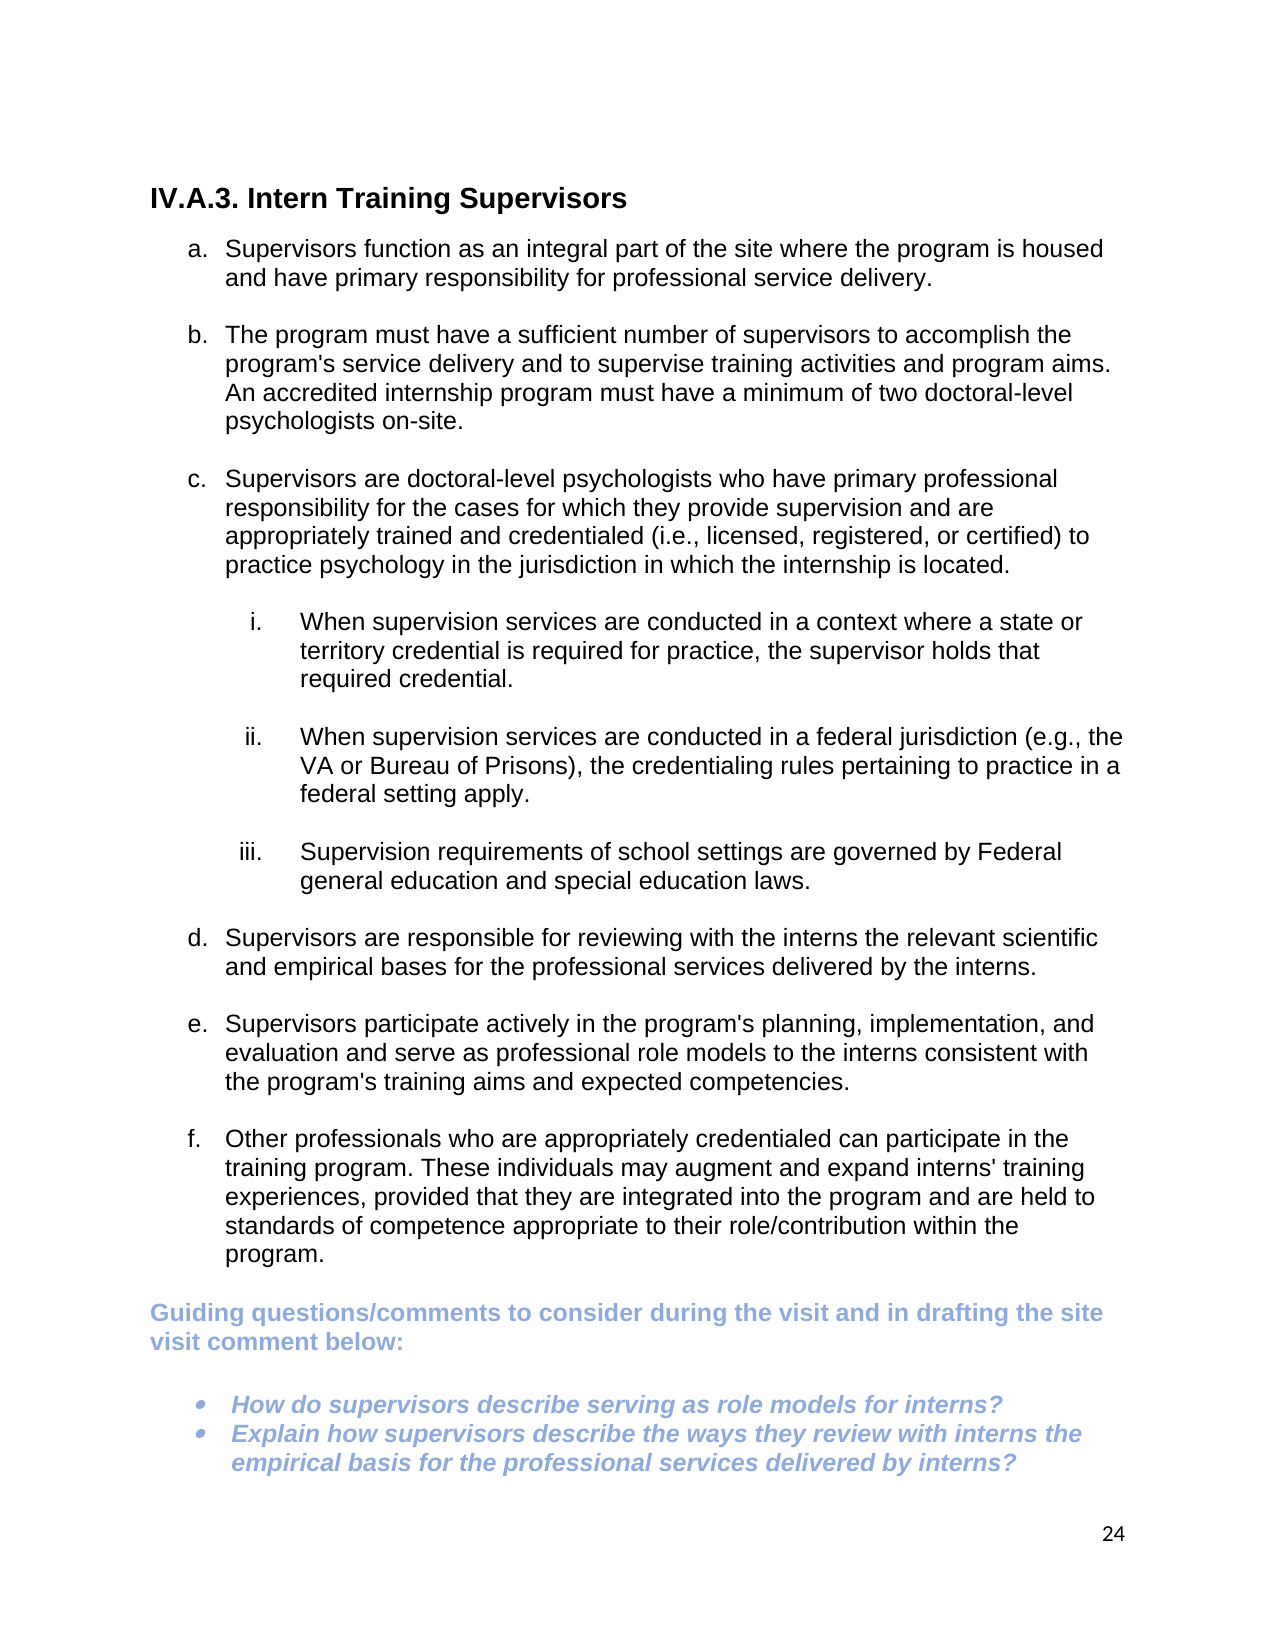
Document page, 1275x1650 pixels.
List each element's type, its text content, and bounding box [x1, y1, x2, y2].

list Supervisors participate actively in the program's planning, implementation, and evaluation and serve as professional role models to the interns consistent with the program's training aims and expected competencies. [187, 1009, 1125, 1096]
list Other professionals who are appropriately credentialed can participate in the training program. These individuals may augment and expand interns' training experiences, provided that they are integrated into the program and are held to standards of competence appropriate to their role/contribution within the program. [187, 1124, 1125, 1268]
list Supervisors function as an integral part of the site where the program is housed and have primary responsibility for professional service delivery. [187, 234, 1125, 291]
text Guiding questions/comments to consider during the visit and in drafting the site visit comment below: [150, 1298, 1125, 1356]
list When supervision services are conducted in a context where a state or territory credential is required for practice, the supervisor holds that required credential. [262, 607, 1125, 693]
list Supervisors are responsible for reviewing with the interns the relevant scientific and empirical bases for the professional services delivered by the interns. [187, 923, 1125, 981]
list When supervision services are conducted in a federal jurisdiction (e.g., the VA or Bureau of Prisons), the credentialing rules pertaining to practice in a federal setting apply. [262, 722, 1125, 808]
list Supervision requirements of school settings are governed by Federal general education and special education laws. [262, 837, 1125, 894]
list How do supervisors describe serving as role models for interns? [194, 1390, 1125, 1417]
list Explain how supervisors describe the ways they review with interns the empirical basis for the professional services delivered by interns? [194, 1417, 1125, 1476]
list The program must have a sufficient number of supervisors to accomplish the program's service delivery and to supervise training activities and program aims. An accredited internship program must have a minimum of two doctoral-level psychologists on-site. [187, 320, 1125, 435]
text IV.A.3. Intern Training Supervisors [150, 181, 1125, 214]
list Supervisors are doctoral-level psychologists who have primary professional responsibility for the cases for which they provide supervision and are appropriately trained and credentialed (i.e., licensed, registered, or certified) to practice psychology in the jurisdiction in which the internship is located. [187, 464, 1125, 579]
